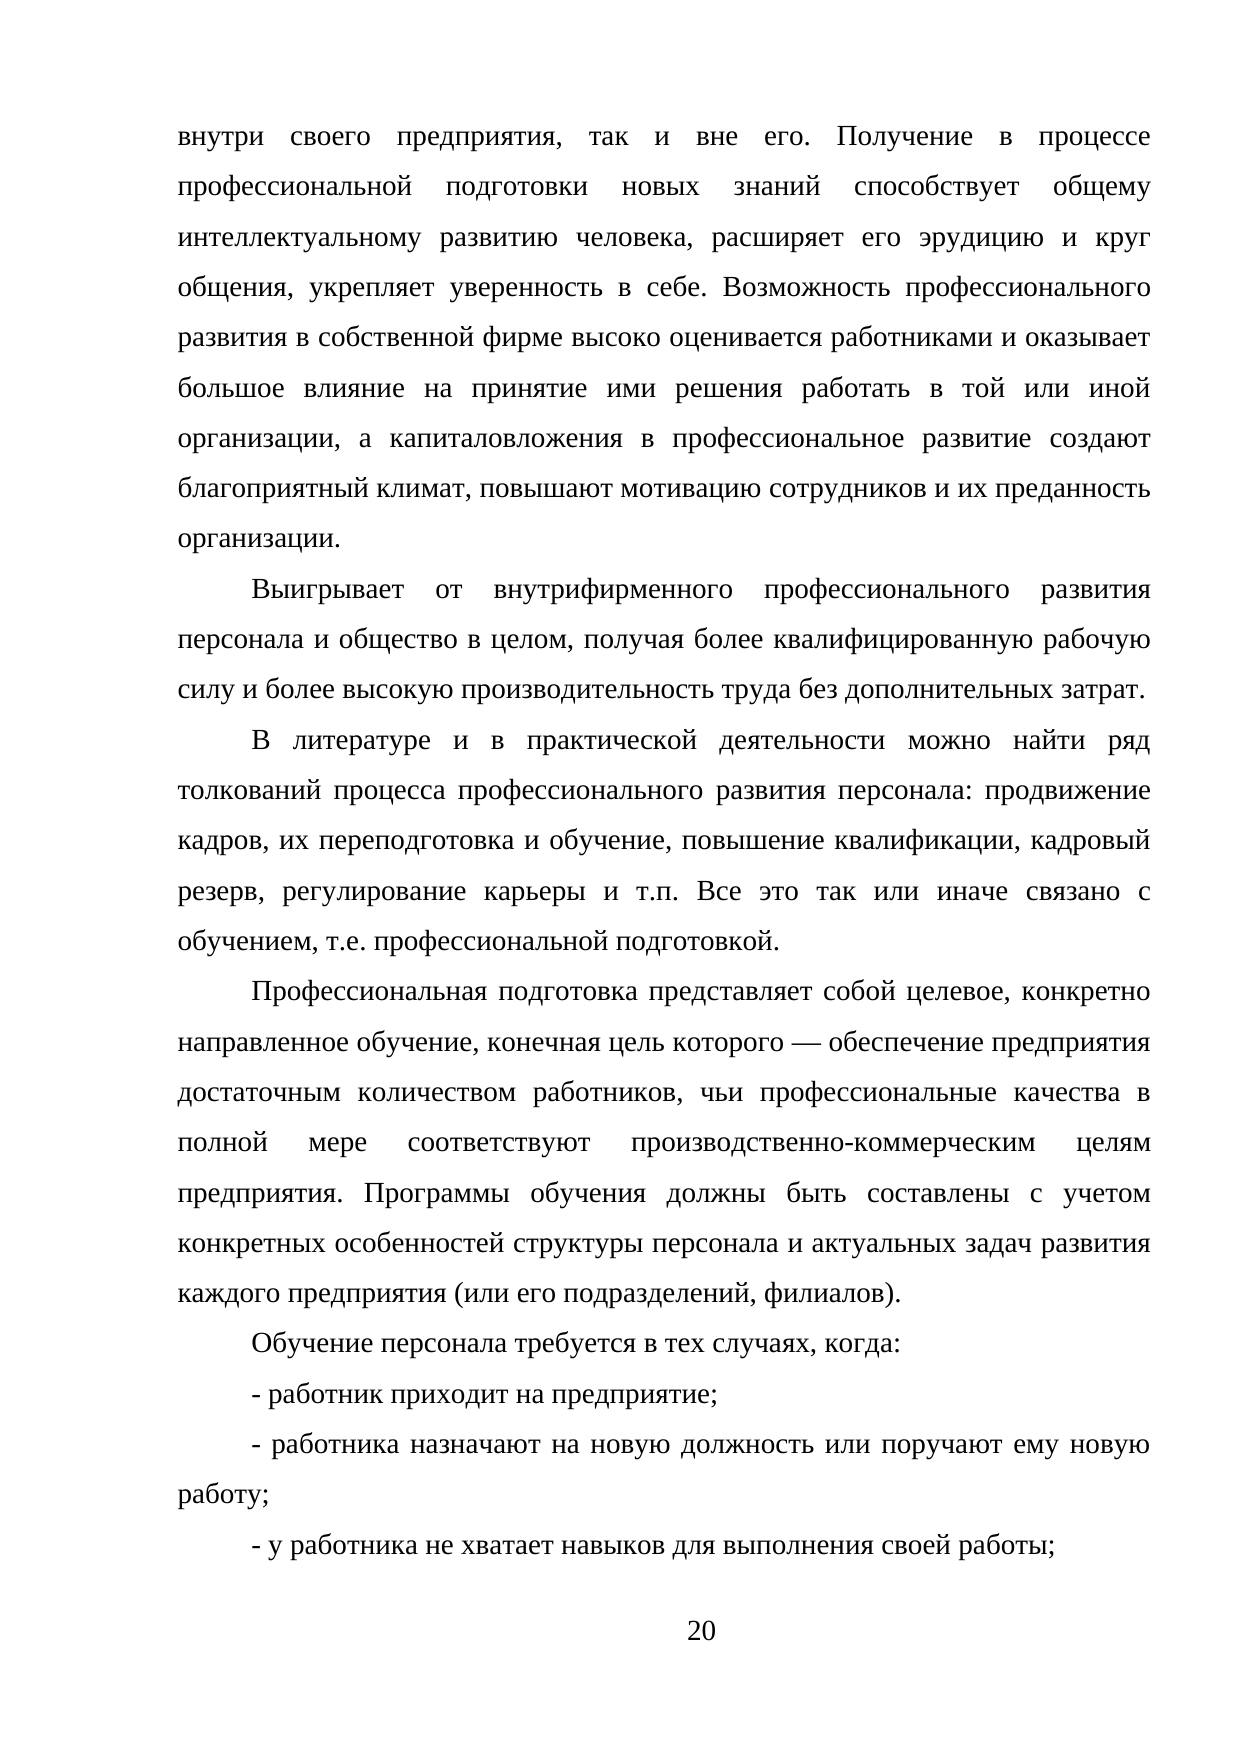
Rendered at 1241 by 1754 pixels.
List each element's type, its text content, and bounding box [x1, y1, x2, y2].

text - у работника не хватает навыков для выполнения своей работы; [177, 1527, 1152, 1560]
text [177, 118, 1152, 554]
text - работника назначают на новую должность или поручают ему новую работу; [177, 1426, 1152, 1510]
text - работник приходит на предприятие; [177, 1376, 1152, 1409]
text В литературе и в практической деятельности можно найти ряд толкований процесса профессионального развития персонала: продвижение кадров, их переподготовка и обучение, повышение квалификации, кадровый резерв, регулирование карьеры и т.п. Все это так или иначе связано с обучением, т.е. профессиональной подготовкой. [177, 722, 1152, 957]
text Профессиональная подготовка представляет собой целевое, конкретно направленное обучение, конечная цель которого — обеспечение предприятия достаточным количеством работников, чьи профессиональные качества в полной мере соответствуют производственно-коммерческим целям предприятия. Программы обучения должны быть составлены с учетом конкретных особенностей структуры персонала и актуальных задач развития каждого предприятия (или его подразделений, филиалов). [177, 973, 1152, 1309]
text Выигрывает от внутрифирменного профессионального развития персонала и общество в целом, получая более квалифицированную рабочую силу и более высокую производительность труда без дополнительных затрат. [177, 571, 1152, 705]
text Обучение персонала требуется в тех случаях, когда: [177, 1326, 1152, 1359]
